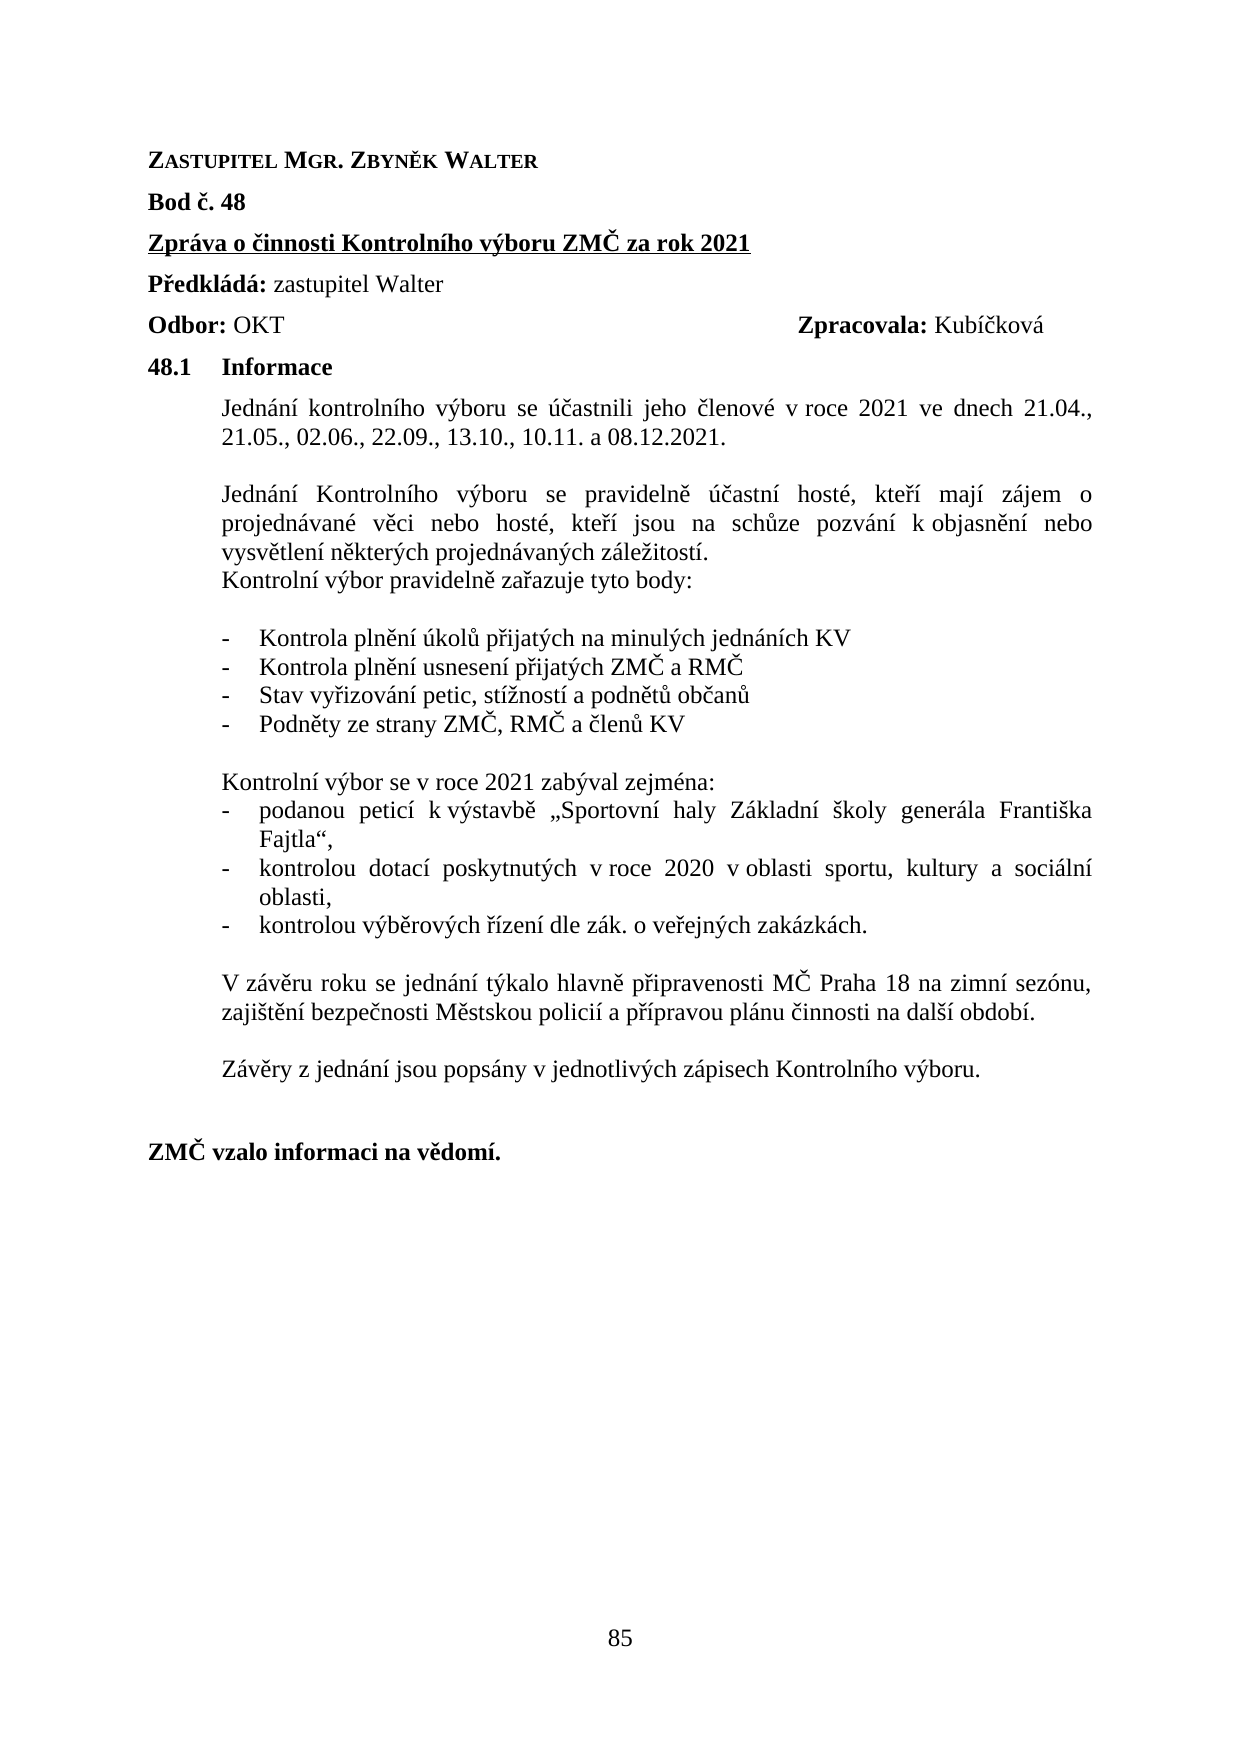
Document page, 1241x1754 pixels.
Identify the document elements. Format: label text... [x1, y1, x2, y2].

list Kontrola plnění usnesení přijatých ZMČ a RMČ [221, 652, 1093, 680]
text Jednání Kontrolního výboru se pravidelně účastní hosté, kteří mají zájem o projednávané věci nebo hosté, kteří jsou na schůze pozvání k objasnění nebo vysvětlení některých projednávaných záležitostí. [221, 479, 1093, 565]
list Kontrola plnění úkolů přijatých na minulých jednáních KV [221, 623, 1093, 652]
text Odbor: OKT Zpracovala: Kubíčková [148, 310, 1093, 339]
list kontrolou výběrových řízení dle zák. o veřejných zakázkách. [221, 910, 1093, 939]
list Stav vyřizování petic, stížností a podnětů občanů [221, 680, 1093, 709]
text Jednání kontrolního výboru se účastnili jeho členové v roce 2021 ve dnech 21.04., 21.05., 02.06., 22.09., 13.10., 10.11. a 08.12.2021. [221, 393, 1093, 450]
list podanou peticí k výstavbě „Sportovní haly Základní školy generála Františka Fajtla“, [221, 795, 1093, 853]
list Podněty ze strany ZMČ, RMČ a členů KV [221, 709, 1093, 738]
text V závěru roku se jednání týkalo hlavně připravenosti MČ Praha 18 na zimní sezónu, zajištění bezpečnosti Městskou policií a přípravou plánu činnosti na další období. [221, 968, 1093, 1025]
text Kontrolní výbor se v roce 2021 zabýval zejména: [221, 767, 1093, 795]
subtitle Zastupitel Mgr. Zbyněk Walter [148, 145, 1093, 174]
text Předkládá: zastupitel Walter [148, 269, 1093, 298]
list kontrolou dotací poskytnutých v roce 2020 v oblasti sportu, kultury a sociální oblasti, [221, 853, 1093, 910]
text 48.1 Informace [148, 352, 1093, 380]
text Bod č. 48 [148, 187, 1093, 215]
text Kontrolní výbor pravidelně zařazuje tyto body: [221, 565, 1093, 594]
text Zpráva o činnosti Kontrolního výboru ZMČ za rok 2021 [148, 228, 1093, 257]
text ZMČ vzalo informaci na vědomí. [148, 1137, 1093, 1165]
text Závěry z jednání jsou popsány v jednotlivých zápisech Kontrolního výboru. [221, 1054, 1093, 1083]
